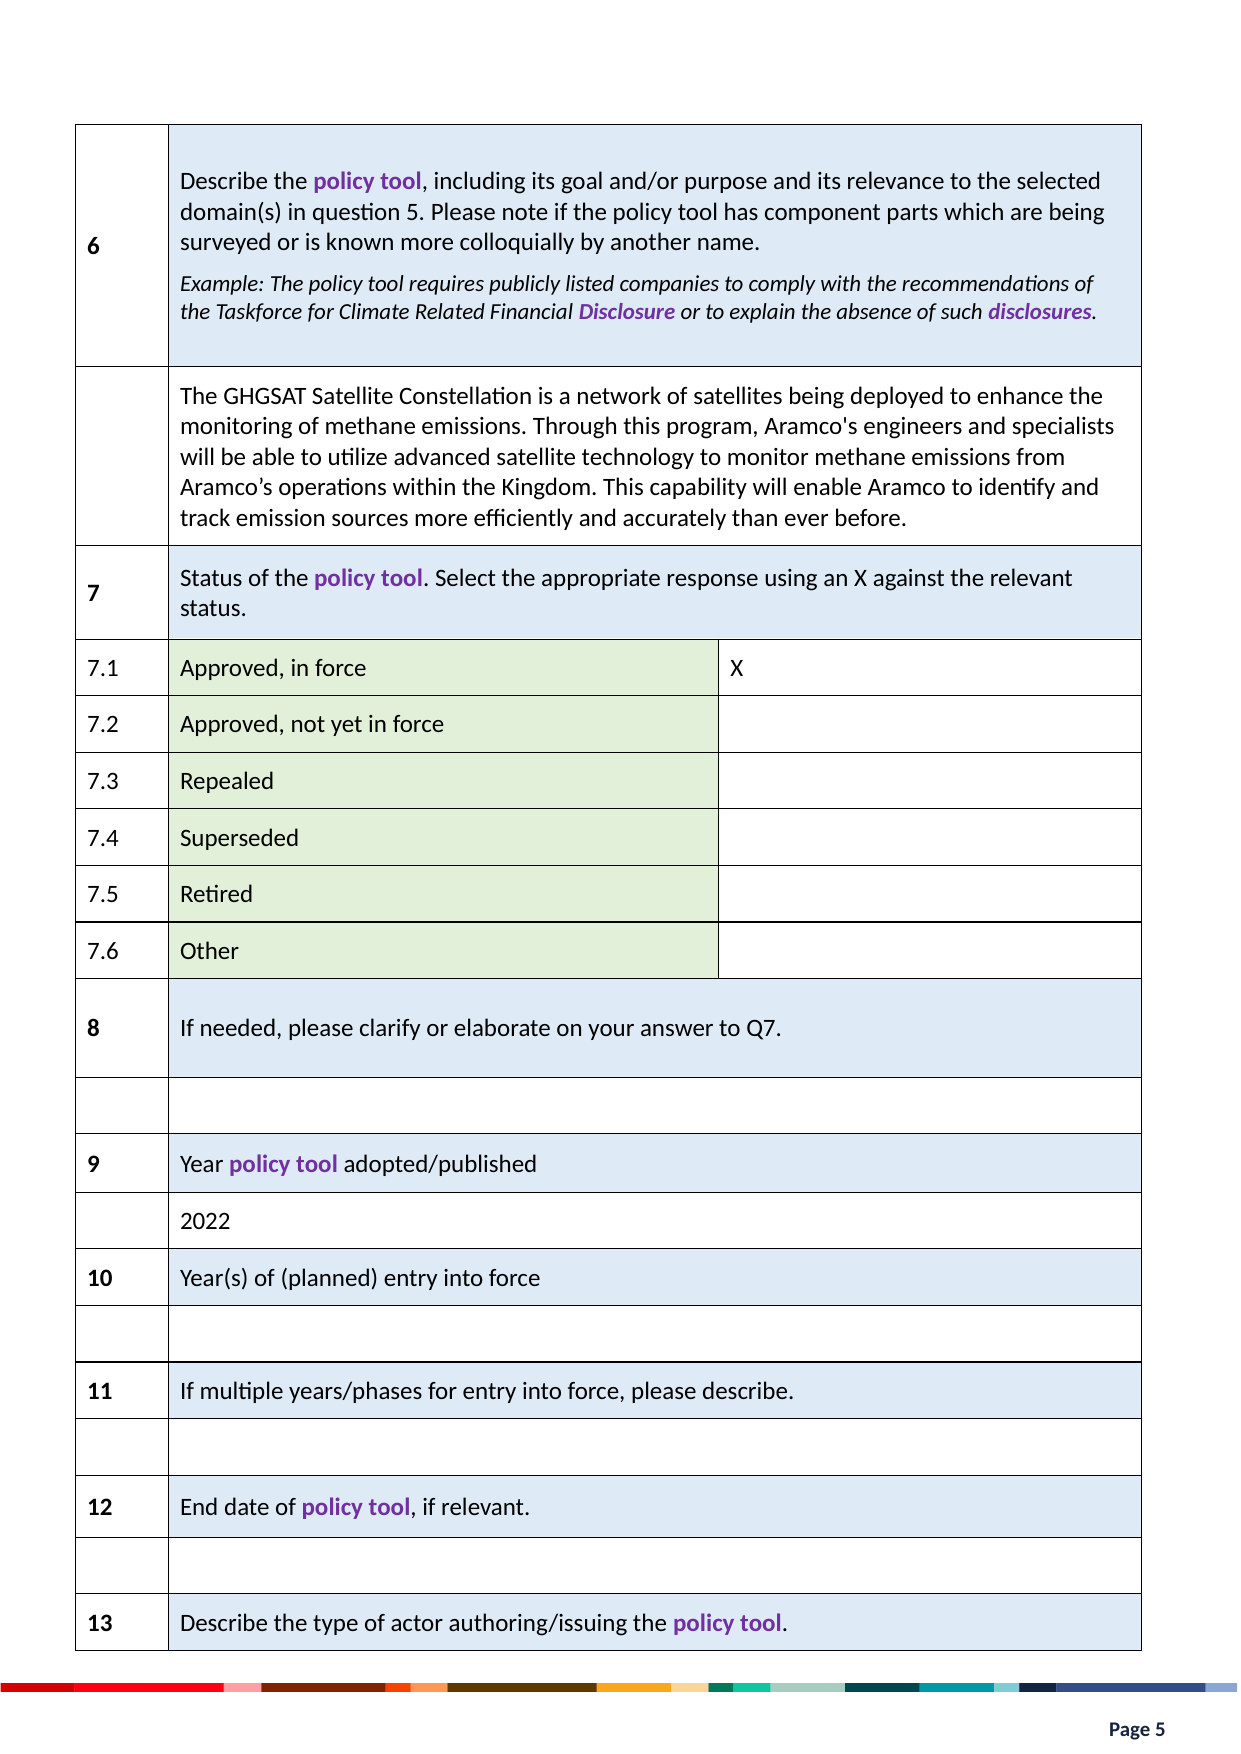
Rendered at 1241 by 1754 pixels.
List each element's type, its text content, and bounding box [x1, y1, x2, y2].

table_cell If needed, please clarify or elaborate on your answer to Q7. [169, 979, 1141, 1077]
table_cell Year policy tool adopted/published [169, 1134, 1141, 1192]
table_cell [719, 809, 1141, 865]
table_cell 7.3 [76, 753, 168, 808]
table_cell 2022 [169, 1193, 1141, 1248]
table_cell Year(s) of (planned) entry into force [169, 1249, 1141, 1305]
table_cell 11 [76, 1363, 168, 1418]
table_cell 6 [76, 125, 168, 366]
table_cell If multiple years/phases for entry into force, please describe. [169, 1363, 1141, 1418]
table_cell Status of the policy tool. Select the appropriate response using an X against the relevant status. [169, 546, 1141, 638]
table_cell Retired [169, 866, 718, 921]
table_cell [719, 866, 1141, 921]
table_cell X [719, 640, 1141, 695]
table_cell 12 [76, 1476, 168, 1537]
table_cell [76, 1419, 168, 1474]
table_cell 7.5 [76, 866, 168, 921]
table_cell Repealed [169, 753, 718, 808]
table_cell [169, 1594, 1141, 1650]
table_cell 10 [76, 1249, 168, 1305]
table_cell [719, 753, 1141, 808]
table_cell 7 [76, 546, 168, 638]
table_cell [76, 1078, 168, 1133]
table_cell 13 [76, 1594, 168, 1650]
table_cell The GHGSAT Satellite Constellation is a network of satellites being deployed to enhance the monitoring of methane emissions. Through this program, Aramco's engineers and specialists will be able to utilize advanced satellite technology to monitor methane emissions from Aramco’s operations within the Kingdom. This capability will enable Aramco to identify and track emission sources more efficiently and accurately than ever before. [169, 367, 1141, 545]
table_cell [169, 1538, 1141, 1593]
table_cell [169, 1078, 1141, 1133]
table_cell [76, 367, 168, 545]
table_cell 7.4 [76, 809, 168, 865]
table_cell [76, 1193, 168, 1248]
table_cell Describe the policy tool, including its goal and/or purpose and its relevance to the selected domain(s) in question 5. Please note if the policy tool has component parts which are being surveyed or is known more colloquially by another name. Example: The policy tool requires publicly listed companies to comply with the recommendations of the Taskforce for Climate Related Financial Disclosure or to explain the absence of such disclosures. [169, 125, 1141, 366]
table_cell Approved, not yet in force [169, 696, 718, 752]
table_cell [169, 1306, 1141, 1361]
picture [0, 1683, 1236, 1692]
table_cell [76, 1306, 168, 1361]
table_cell [719, 696, 1141, 752]
table_cell 7.6 [76, 923, 168, 978]
table_cell End date of policy tool, if relevant. [169, 1476, 1141, 1537]
table_cell Other [169, 923, 718, 978]
table_cell Approved, in force [169, 640, 718, 695]
table_cell 7.1 [76, 640, 168, 695]
table_cell [169, 1419, 1141, 1474]
table_cell [719, 923, 1141, 978]
table_cell 8 [76, 979, 168, 1077]
table_cell 9 [76, 1134, 168, 1192]
table_cell Superseded [169, 809, 718, 865]
table_cell 7.2 [76, 696, 168, 752]
table_cell [76, 1538, 168, 1593]
